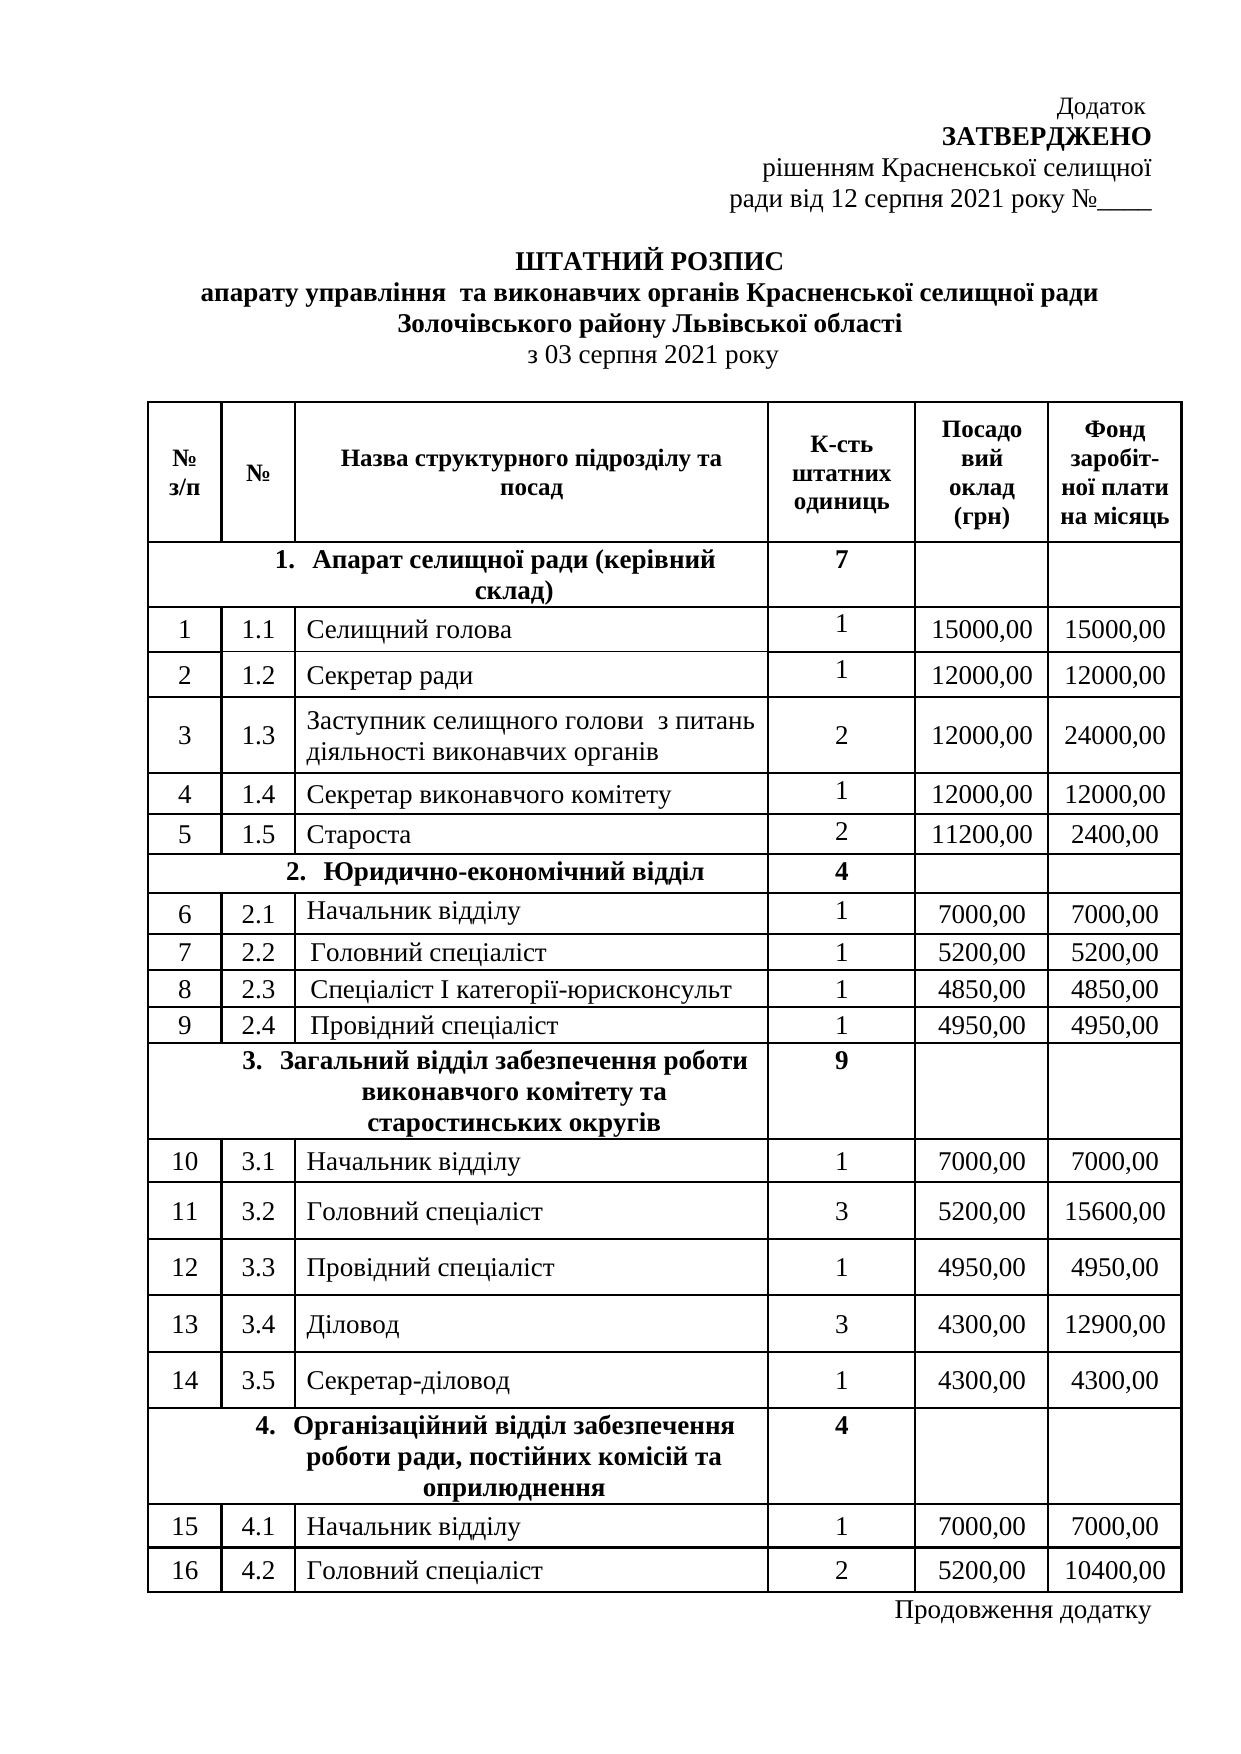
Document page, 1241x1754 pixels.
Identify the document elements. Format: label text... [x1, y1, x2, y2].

table_cell 6 [149, 894, 220, 933]
table_cell 5200,00 [916, 1549, 1047, 1591]
table_cell [1049, 1044, 1180, 1137]
table_cell 8 [149, 971, 220, 1006]
table_cell 1 [769, 1140, 914, 1181]
table_cell 2.3 [223, 971, 294, 1006]
table_cell 12 [149, 1240, 220, 1294]
text Додаток [148, 88, 1152, 120]
table_cell 3.4 [223, 1296, 294, 1351]
table_header К-сть штатних одиниць [769, 403, 914, 541]
table_cell 12900,00 [1049, 1296, 1180, 1351]
table_cell Організаційний відділ забезпечення роботи ради, постійних комісій та оприлюднення [149, 1409, 767, 1503]
text з 03 серпня 2021 року [148, 338, 1152, 370]
table_cell 1 [769, 1240, 914, 1294]
table_cell Спеціаліст І категорії-юрисконсульт [296, 971, 767, 1006]
table_cell 3.3 [223, 1240, 294, 1294]
table_cell 7000,00 [916, 1505, 1047, 1546]
table_cell [916, 1044, 1047, 1137]
table_cell 4300,00 [916, 1296, 1047, 1351]
table_cell 3.5 [223, 1353, 294, 1407]
table_cell 5200,00 [916, 935, 1047, 969]
table_cell 5200,00 [1049, 935, 1180, 969]
table_cell [1049, 1409, 1180, 1503]
table_cell 4 [769, 1409, 914, 1503]
text ШТАТНИЙ РОЗПИС [148, 245, 1152, 276]
table_cell 2 [149, 653, 220, 696]
table_cell Начальник відділу [296, 1140, 767, 1181]
text ради від 12 серпня 2021 року №____ [148, 182, 1152, 213]
table_cell 10400,00 [1049, 1549, 1180, 1591]
table_cell 1 [769, 935, 914, 969]
table_cell 4300,00 [1049, 1353, 1180, 1407]
table_cell 4.1 [223, 1505, 294, 1546]
table_cell [1049, 855, 1180, 892]
table_cell 12000,00 [916, 653, 1047, 696]
table_cell [916, 855, 1047, 892]
table_cell 9 [149, 1008, 220, 1042]
table_cell 4300,00 [916, 1353, 1047, 1407]
table_cell 3 [149, 698, 220, 772]
table_cell 16 [149, 1549, 220, 1591]
table_cell 4950,00 [916, 1240, 1047, 1294]
table_header Назва структурного підрозділу та посад [296, 403, 767, 541]
table_cell 4950,00 [1049, 1240, 1180, 1294]
table_cell 4850,00 [1049, 971, 1180, 1006]
table_cell Секретар-діловод [296, 1353, 767, 1407]
table_cell 2.2 [223, 935, 294, 969]
table_cell Головний спеціаліст [296, 1549, 767, 1591]
table_cell Селищний голова [296, 608, 767, 651]
table_cell Провідний спеціаліст [296, 1008, 767, 1042]
table_cell Секретар ради [296, 652, 767, 696]
table_cell Головний спеціаліст [296, 935, 767, 969]
text ЗАТВЕРДЖЕНО [148, 120, 1152, 151]
text Продовження додатку [148, 1593, 1152, 1624]
table_header № з/п [149, 403, 220, 541]
table_cell Апарат селищної ради (керівний склад) [149, 543, 767, 606]
table_cell 7000,00 [1049, 894, 1180, 933]
text апарату управління та виконавчих органів Красненської селищної ради [148, 276, 1152, 307]
table_cell 2.4 [223, 1008, 294, 1042]
table_cell 15000,00 [1049, 608, 1180, 651]
text рішенням Красненської селищної [148, 151, 1152, 182]
table_cell 12000,00 [916, 774, 1047, 813]
table_cell 14 [149, 1353, 220, 1407]
table_cell [1049, 543, 1180, 606]
table_cell 3.2 [223, 1183, 294, 1238]
table_cell 7000,00 [916, 894, 1047, 933]
table_cell 4850,00 [916, 971, 1047, 1006]
table_cell 1 [769, 653, 914, 696]
table_cell 1 [769, 774, 914, 813]
table_cell 11200,00 [916, 815, 1047, 853]
table_cell 1.1 [223, 608, 294, 651]
table_cell 7000,00 [1049, 1140, 1180, 1181]
table_cell [916, 1409, 1047, 1503]
table_cell Юридично-економічний відділ [149, 855, 767, 892]
table_cell 4950,00 [1049, 1008, 1180, 1042]
table_cell 7000,00 [916, 1140, 1047, 1181]
table_cell Начальник відділу [296, 894, 767, 933]
table_cell 1 [769, 971, 914, 1006]
table_cell 24000,00 [1049, 698, 1180, 772]
table_cell 1 [769, 1505, 914, 1546]
table_cell 9 [769, 1044, 914, 1137]
table_cell 2 [769, 1549, 914, 1591]
table_cell 3.1 [223, 1140, 294, 1181]
text Золочівського району Львівської області [148, 307, 1152, 338]
table_cell 3 [769, 1296, 914, 1351]
table_cell Провідний спеціаліст [296, 1240, 767, 1294]
table_cell 1 [149, 608, 220, 651]
table_cell 2400,00 [1049, 815, 1180, 853]
table_header № [223, 403, 294, 541]
table_cell 1.2 [223, 652, 294, 696]
table_cell Головний спеціаліст [296, 1183, 767, 1238]
table_header Фонд заробіт- ної плати на місяць [1049, 403, 1180, 541]
table_cell 2 [769, 698, 914, 772]
table_cell 7 [149, 935, 220, 969]
table_cell 4950,00 [916, 1008, 1047, 1042]
table_cell 4 [769, 855, 914, 892]
table_cell Староста [296, 815, 767, 853]
table_cell 15600,00 [1049, 1183, 1180, 1238]
table_cell 12000,00 [1049, 774, 1180, 813]
table_cell 4 [149, 774, 220, 813]
table_cell 1 [769, 608, 914, 651]
table_cell 7 [769, 543, 914, 606]
table_cell 1 [769, 894, 914, 933]
table_cell 13 [149, 1296, 220, 1351]
table_cell 10 [149, 1140, 220, 1181]
table_cell 12000,00 [916, 698, 1047, 772]
table_cell Діловод [296, 1296, 767, 1351]
table_cell 1 [769, 1008, 914, 1042]
table_cell 5 [149, 815, 220, 853]
table_cell Начальник відділу [296, 1505, 767, 1546]
table_cell 1.5 [223, 815, 294, 853]
table_cell Загальний відділ забезпечення роботи виконавчого комітету та старостинських округів [149, 1044, 767, 1137]
table_cell Секретар виконавчого комітету [296, 774, 767, 813]
table_cell 3 [769, 1183, 914, 1238]
table_cell 15 [149, 1505, 220, 1546]
table_cell 5200,00 [916, 1183, 1047, 1238]
table_cell 7000,00 [1049, 1505, 1180, 1546]
table_cell 12000,00 [1049, 653, 1180, 696]
table_cell Заступник селищного голови з питань діяльності виконавчих органів [296, 698, 767, 772]
table_cell 2 [769, 815, 914, 853]
table_cell 2.1 [223, 894, 294, 933]
table_cell 1 [769, 1353, 914, 1407]
table_cell 1.4 [223, 774, 294, 813]
table_cell 4.2 [223, 1549, 294, 1591]
table_header Посадо вий оклад (грн) [916, 403, 1047, 541]
table_cell 11 [149, 1183, 220, 1238]
table_cell [916, 543, 1047, 606]
table_cell 15000,00 [916, 608, 1047, 651]
table_cell 1.3 [223, 698, 294, 772]
